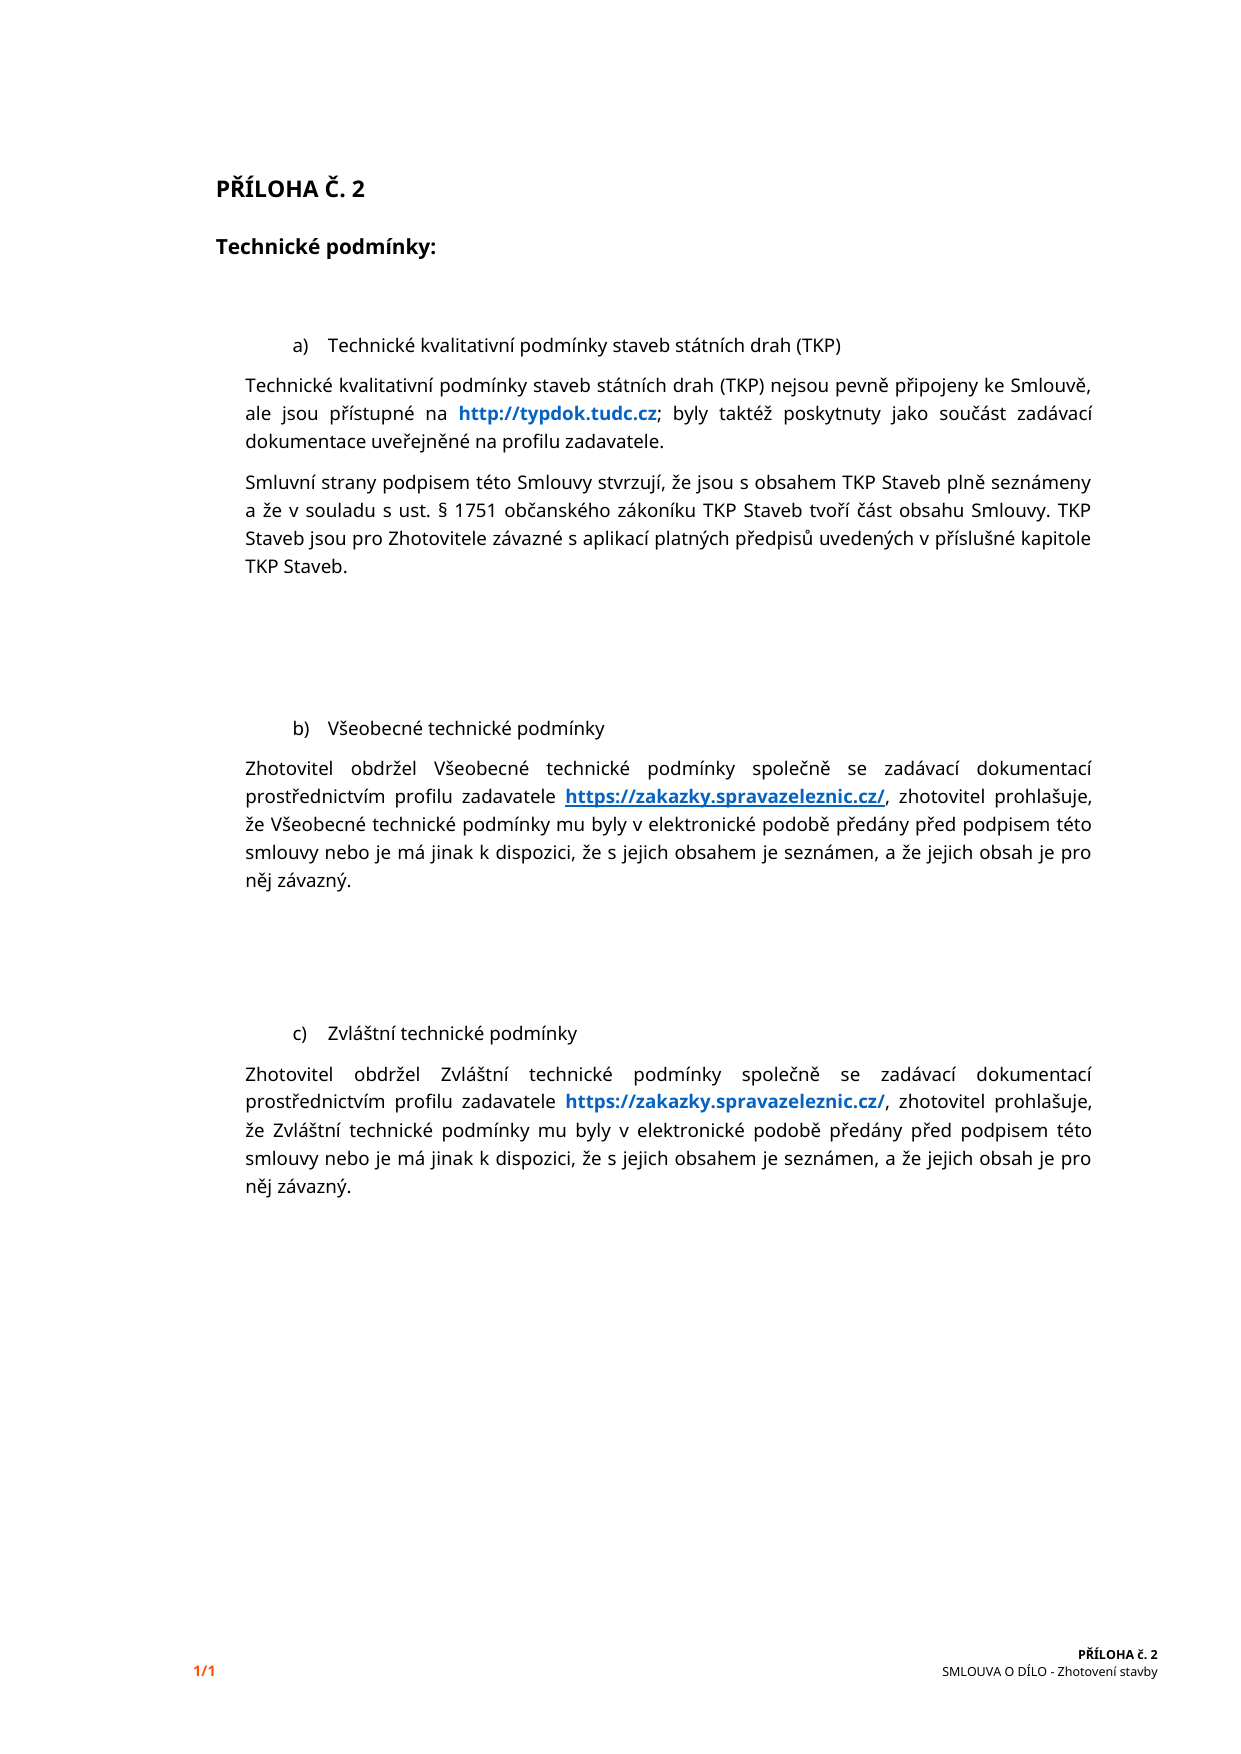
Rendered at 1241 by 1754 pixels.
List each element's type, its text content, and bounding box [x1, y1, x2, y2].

list Všeobecné technické podmínky [292, 715, 1093, 741]
text Zhotovitel obdržel Zvláštní technické podmínky společně se zadávací dokumentací prostřednictvím profilu zadavatele https://zakazky.spravazeleznic.cz/, zhotovitel prohlašuje, že Zvláštní technické podmínky mu byly v elektronické podobě předány před podpisem této smlouvy nebo je má jinak k dispozici, že s jejich obsahem je seznámen, a že jejich obsah je pro něj závazný. [245, 1061, 1093, 1198]
text Zhotovitel obdržel Všeobecné technické podmínky společně se zadávací dokumentací prostřednictvím profilu zadavatele https://zakazky.spravazeleznic.cz/, zhotovitel prohlašuje, že Všeobecné technické podmínky mu byly v elektronické podobě předány před podpisem této smlouvy nebo je má jinak k dispozici, že s jejich obsahem je seznámen, a že jejich obsah je pro něj závazný. [245, 756, 1093, 893]
text Smluvní strany podpisem této Smlouvy stvrzují, že jsou s obsahem TKP Staveb plně seznámeny a že v souladu s ust. § 1751 občanského zákoníku TKP Staveb tvoří část obsahu Smlouvy. TKP Staveb jsou pro Zhotovitele závazné s aplikací platných předpisů uvedených v příslušné kapitole TKP Staveb. [245, 469, 1093, 578]
text Technické podmínky: [216, 232, 1093, 260]
list Technické kvalitativní podmínky staveb státních drah (TKP) [292, 332, 1093, 357]
text Technické kvalitativní podmínky staveb státních drah (TKP) nejsou pevně připojeny ke Smlouvě, ale jsou přístupné na http://typdok.tudc.cz; byly taktéž poskytnuty jako součást zadávací dokumentace uveřejněné na profilu zadavatele. [245, 372, 1093, 454]
text Příloha č. 2 [216, 172, 1093, 204]
list Zvláštní technické podmínky [292, 1020, 1093, 1046]
